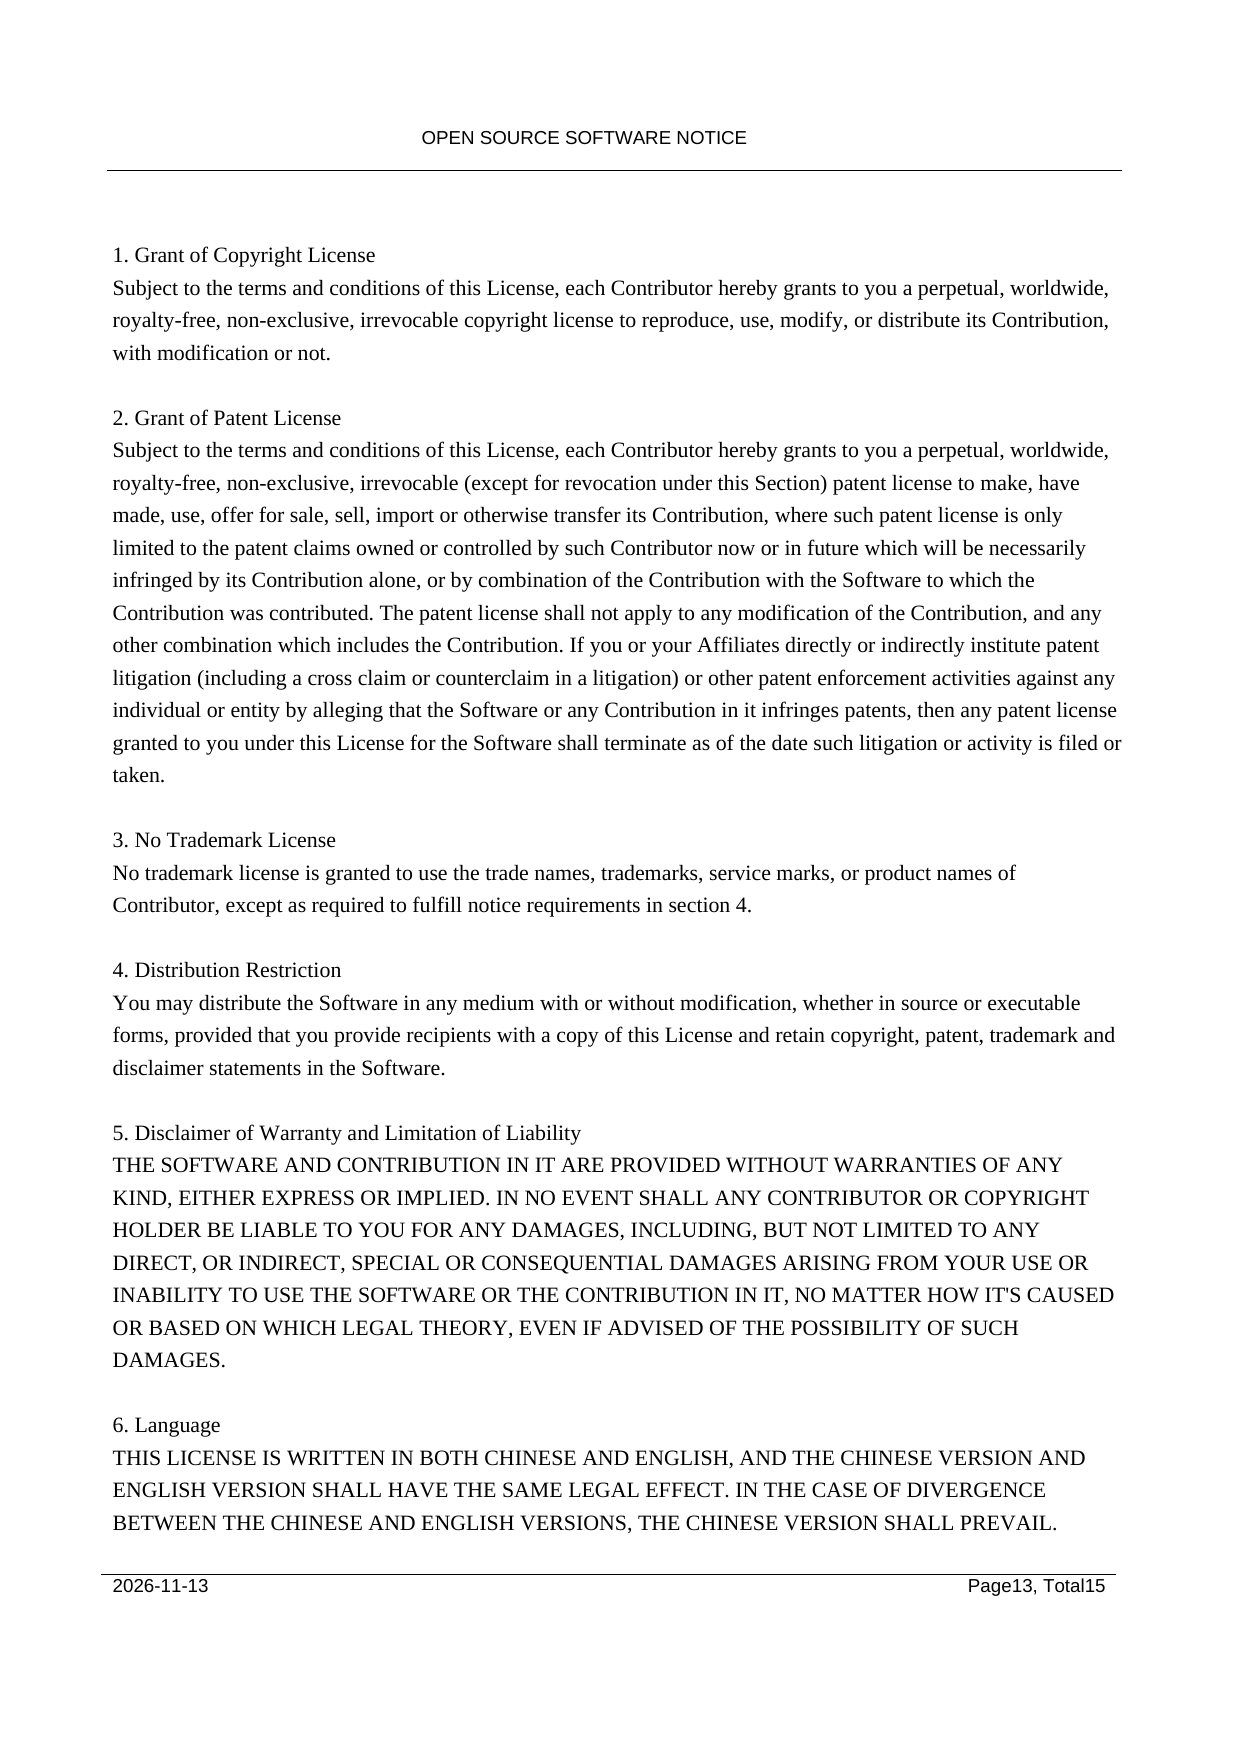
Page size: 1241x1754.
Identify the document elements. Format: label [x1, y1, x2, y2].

text [112, 206, 1128, 1539]
